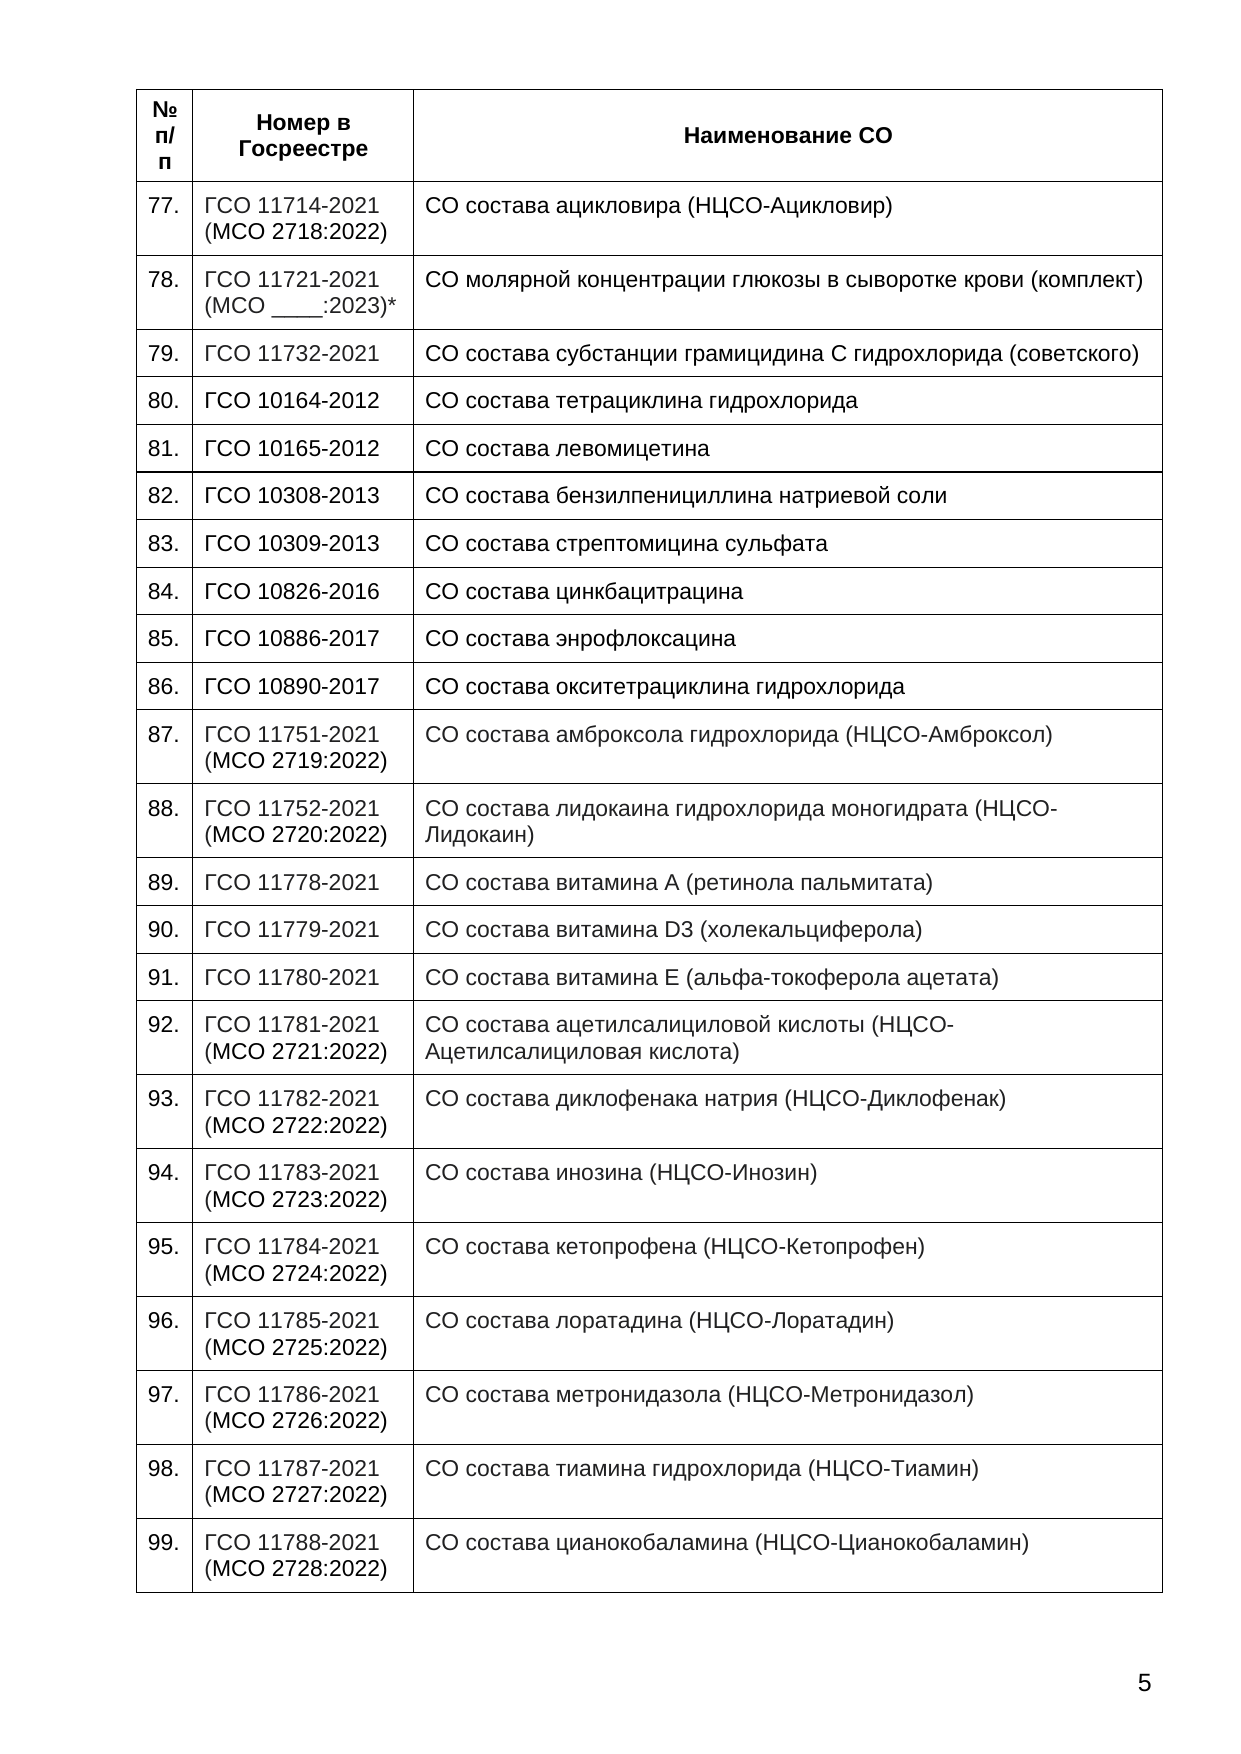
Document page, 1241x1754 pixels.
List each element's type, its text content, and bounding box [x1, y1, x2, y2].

table_cell [137, 1001, 192, 1074]
table_cell ГСО 10886-2017 [193, 615, 413, 662]
table_cell [137, 954, 192, 1000]
table_cell СО состава лоратадина (НЦСО-Лоратадин) [414, 1297, 1162, 1370]
table_cell ГСО 11786-2021 (МСО 2726:2022) [193, 1371, 413, 1444]
table_cell СО молярной концентрации глюкозы в сыворотке крови (комплект) [414, 256, 1162, 328]
table_cell ГСО 11732-2021 [193, 330, 413, 376]
table_cell ГСО 10164-2012 [193, 377, 413, 424]
table_cell СО состава витамина А (ретинола пальмитата) [414, 858, 1162, 905]
table_cell СО состава цианокобаламина (НЦСО-Цианокобаламин) [414, 1519, 1162, 1592]
table_cell [137, 784, 192, 857]
table_cell [137, 473, 192, 519]
table_cell СО состава диклофенака натрия (НЦСО-Диклофенак) [414, 1075, 1162, 1148]
table_cell СО состава витамина Е (альфа-токоферола ацетата) [414, 954, 1162, 1000]
table_cell СО состава инозина (НЦСО-Инозин) [414, 1149, 1162, 1222]
table_header № п/п [137, 90, 192, 181]
table_cell ГСО 11714-2021 (МСО 2718:2022) [193, 182, 413, 254]
table_cell СО состава бензилпенициллина натриевой соли [414, 473, 1162, 519]
table_cell [137, 858, 192, 905]
table_cell [137, 1445, 192, 1518]
table_header Номер в Госреестре [193, 90, 413, 181]
table_cell ГСО 10309-2013 [193, 520, 413, 567]
table_cell [137, 663, 192, 709]
table_cell СО состава метронидазола (НЦСО-Метронидазол) [414, 1371, 1162, 1444]
table_cell [137, 1519, 192, 1592]
table_cell ГСО 10165-2012 [193, 425, 413, 471]
table_cell ГСО 10890-2017 [193, 663, 413, 709]
table_cell ГСО 11779-2021 [193, 906, 413, 952]
table_cell ГСО 11752-2021 (МСО 2720:2022) [193, 784, 413, 857]
table_cell СО состава тетрациклина гидрохлорида [414, 377, 1162, 424]
table_cell СО состава левомицетина [414, 425, 1162, 471]
table_cell ГСО 11782-2021 (МСО 2722:2022) [193, 1075, 413, 1148]
table_cell [137, 1149, 192, 1222]
table_cell СО состава кетопрофена (НЦСО-Кетопрофен) [414, 1223, 1162, 1296]
table_cell [137, 425, 192, 471]
table_cell СО состава амброксола гидрохлорида (НЦСО-Амброксол) [414, 710, 1162, 783]
table_cell [137, 256, 192, 328]
table_cell СО состава цинкбацитрацина [414, 568, 1162, 614]
table_cell [137, 615, 192, 662]
table_cell ГСО 11785-2021 (МСО 2725:2022) [193, 1297, 413, 1370]
table_cell ГСО 11781-2021 (МСО 2721:2022) [193, 1001, 413, 1074]
table_cell [137, 520, 192, 567]
table_cell СО состава тиамина гидрохлорида (НЦСО-Тиамин) [414, 1445, 1162, 1518]
table_cell ГСО 11783-2021 (МСО 2723:2022) [193, 1149, 413, 1222]
table_cell ГСО 11778-2021 [193, 858, 413, 905]
table_cell СО состава лидокаина гидрохлорида моногидрата (НЦСО-Лидокаин) [414, 784, 1162, 857]
table_cell СО состава стрептомицина сульфата [414, 520, 1162, 567]
table_cell СО состава субстанции грамицидина C гидрохлорида (советского) [414, 330, 1162, 376]
table_cell [137, 1223, 192, 1296]
table_cell [137, 182, 192, 254]
table_cell СО состава ацетилсалициловой кислоты (НЦСО-Ацетилсалициловая кислота) [414, 1001, 1162, 1074]
table_cell [137, 906, 192, 952]
table_cell СО состава витамина D3 (холекальциферола) [414, 906, 1162, 952]
table_cell [137, 710, 192, 783]
table_cell ГСО 11788-2021 (МСО 2728:2022) [193, 1519, 413, 1592]
table_cell СО состава энрофлоксацина [414, 615, 1162, 662]
table_cell СО состава окситетрациклина гидрохлорида [414, 663, 1162, 709]
table_cell [137, 330, 192, 376]
table_cell [137, 1371, 192, 1444]
table_cell СО состава ацикловира (НЦСО-Ацикловир) [414, 182, 1162, 254]
table_header Наименование СО [414, 90, 1162, 181]
table_cell ГСО 11780-2021 [193, 954, 413, 1000]
table_cell [137, 377, 192, 424]
table_cell ГСО 11787-2021 (МСО 2727:2022) [193, 1445, 413, 1518]
table_cell ГСО 10308-2013 [193, 473, 413, 519]
table_cell ГСО 11784-2021 (МСО 2724:2022) [193, 1223, 413, 1296]
table_cell [137, 1075, 192, 1148]
table_cell ГСО 11751-2021 (МСО 2719:2022) [193, 710, 413, 783]
table_cell ГСО 11721-2021 (МСО ____:2023)* [193, 256, 413, 328]
table_cell [137, 1297, 192, 1370]
table_cell [137, 568, 192, 614]
table_cell ГСО 10826-2016 [193, 568, 413, 614]
